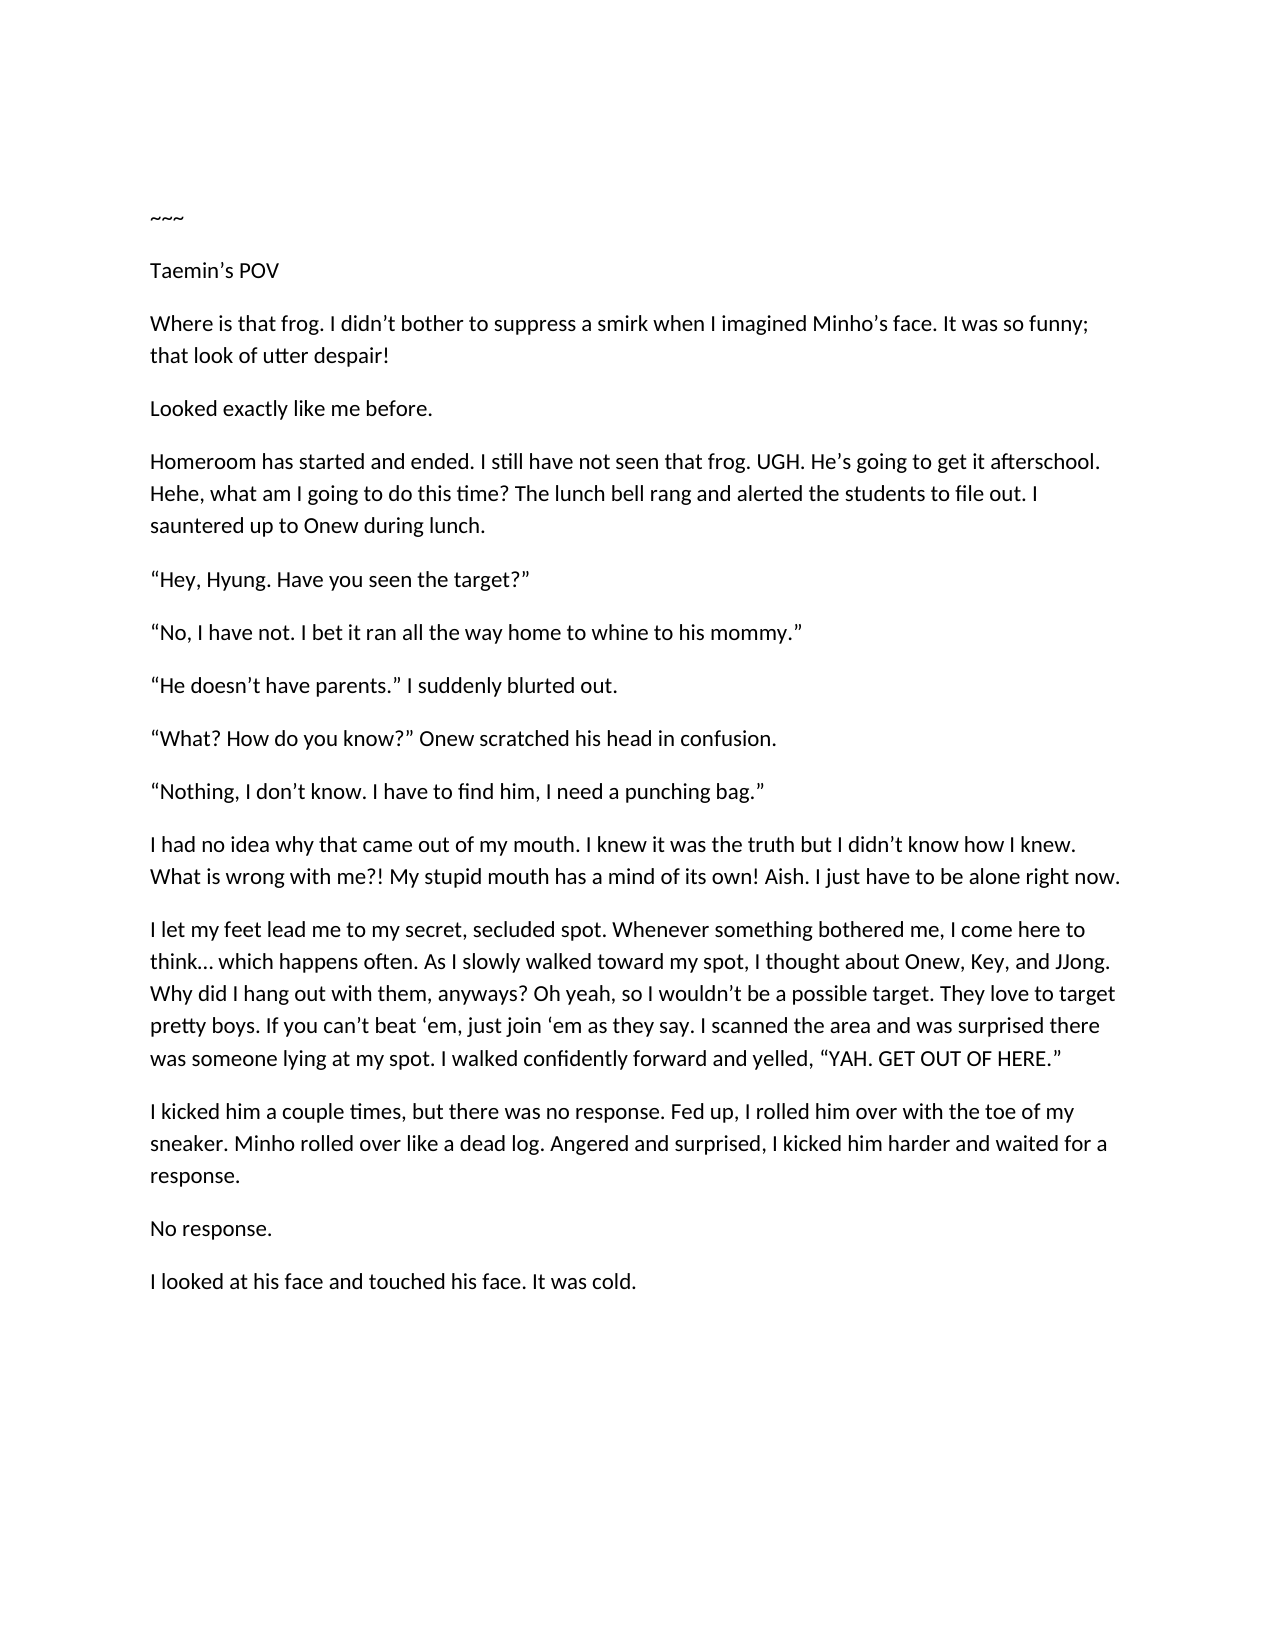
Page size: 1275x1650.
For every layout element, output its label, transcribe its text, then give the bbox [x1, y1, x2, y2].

text I looked at his face and touched his face. It was cold. [150, 1267, 1125, 1295]
text I kicked him a couple times, but there was no response. Fed up, I rolled him over with the toe of my sneaker. Minho rolled over like a dead log. Angered and surprised, I kicked him harder and waited for a response. [150, 1097, 1125, 1189]
text ~~~ [150, 203, 1125, 231]
text I had no idea why that came out of my mouth. I knew it was the truth but I didn’t know how I knew. What is wrong with me?! My stupid mouth has a mind of its own! Aish. I just have to be alone right now. [150, 830, 1125, 890]
text No response. [150, 1214, 1125, 1242]
text “What? How do you know?” Onew scratched his head in confusion. [150, 724, 1125, 752]
text “Nothing, I don’t know. I have to find him, I need a punching bag.” [150, 777, 1125, 805]
text “He doesn’t have parents.” I suddenly blurted out. [150, 671, 1125, 699]
text Taemin’s POV [150, 256, 1125, 284]
text “Hey, Hyung. Have you seen the target?” [150, 565, 1125, 593]
text I let my feet lead me to my secret, secluded spot. Whenever something bothered me, I come here to think… which happens often. As I slowly walked toward my spot, I thought about Onew, Key, and JJong. Why did I hang out with them, anyways? Oh yeah, so I wouldn’t be a possible target. They love to target pretty boys. If you can’t beat ‘em, just join ‘em as they say. I scanned the area and was surprised there was someone lying at my spot. I walked confidently forward and yelled, “YAH. GET OUT OF HERE.” [150, 915, 1125, 1072]
text Looked exactly like me before. [150, 394, 1125, 422]
text Homeroom has started and ended. I still have not seen that frog. UGH. He’s going to get it afterschool. Hehe, what am I going to do this time? The lunch bell rang and alerted the students to file out. I sauntered up to Onew during lunch. [150, 447, 1125, 540]
text “No, I have not. I bet it ran all the way home to whine to his mommy.” [150, 618, 1125, 646]
text Where is that frog. I didn’t bother to suppress a smirk when I imagined Minho’s face. It was so funny; that look of utter despair! [150, 309, 1125, 369]
